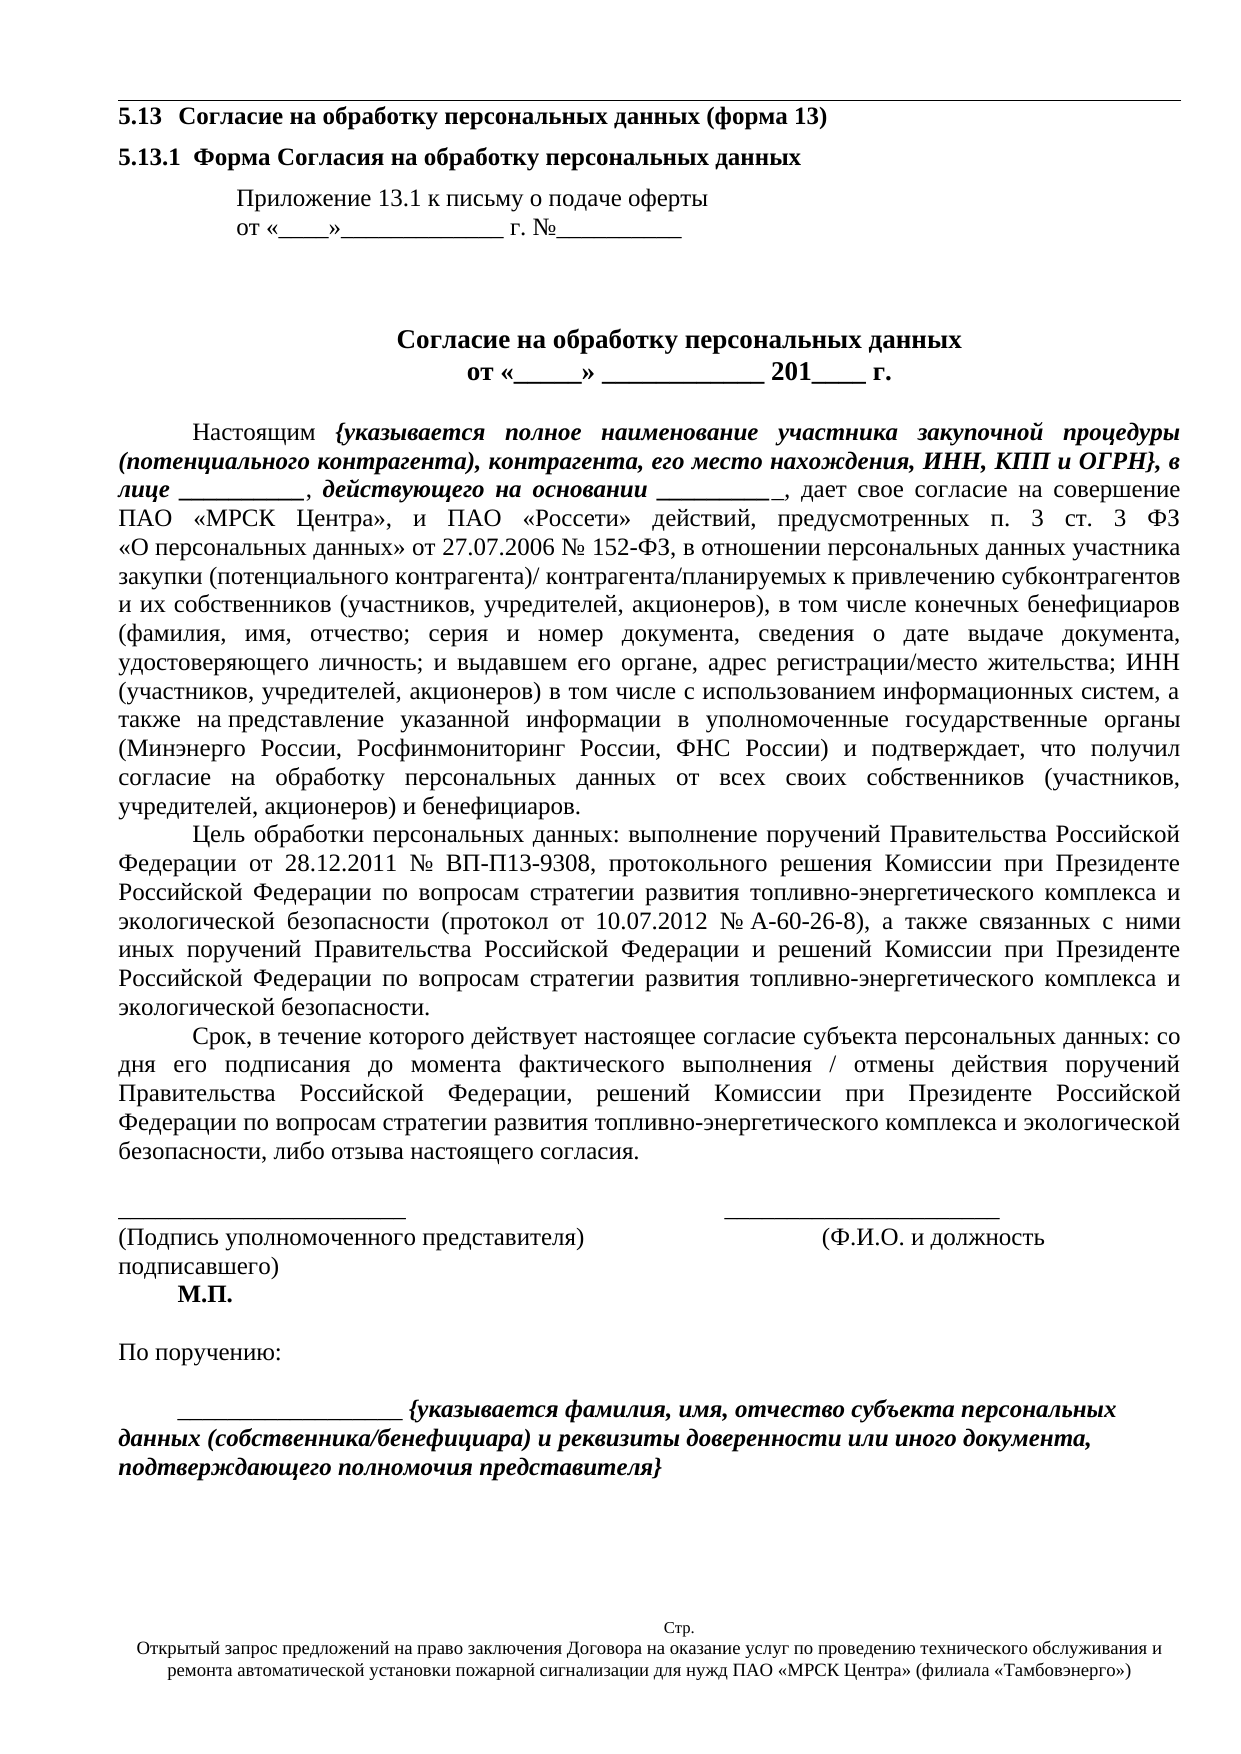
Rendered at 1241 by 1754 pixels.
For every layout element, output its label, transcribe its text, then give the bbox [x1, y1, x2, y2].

text __________________ {указывается фамилия, имя, отчество субъекта персональных данных (собственника/бенефициара) и реквизиты доверенности или иного документа, подтверждающего полномочия представителя} [118, 1394, 1181, 1481]
subtitle Согласие на обработку персональных данных (форма 13) [118, 101, 1181, 130]
text По поручению: [118, 1337, 1181, 1366]
text Настоящим {указывается полное наименование участника закупочной процедуры (потенциального контрагента), контрагента, его место нахождения, ИНН, КПП и ОГРН}, в лице __________, действующего на основании __________, дает свое согласие на совершение ПАО «МРСК Центра», и ПАО «Россети» действий, предусмотренных п. 3 ст. 3 ФЗ «О персональных данных» от 27.07.2006 № 152-ФЗ, в отношении персональных данных участника закупки (потенциального контрагента)/ контрагента/планируемых к привлечению субконтрагентов и их собственников (участников, учредителей, акционеров), в том числе конечных бенефициаров (фамилия, имя, отчество; серия и номер документа, сведения о дате выдаче документа, удостоверяющего личность; и выдавшем его органе, адрес регистрации/место жительства; ИНН (участников, учредителей, акционеров) в том числе с использованием информационных систем, а также на представление указанной информации в уполномоченные государственные органы (Минэнерго России, Росфинмониторинг России, ФНС России) и подтверждает, что получил согласие на обработку персональных данных от всех своих собственников (участников, учредителей, акционеров) и бенефициаров. [118, 417, 1181, 819]
text от «_____» ____________ 201____ г. [118, 355, 1181, 386]
text М.П. [118, 1279, 1181, 1308]
text Согласие на обработку персональных данных [118, 324, 1181, 355]
text Цель обработки персональных данных: выполнение поручений Правительства Российской Федерации от 28.12.2011 № ВП-П13-9308, протокольного решения Комиссии при Президенте Российской Федерации по вопросам стратегии развития топливно-энергетического комплекса и экологической безопасности (протокол от 10.07.2012 № А-60-26-8), а также связанных с ними иных поручений Правительства Российской Федерации и решений Комиссии при Президенте Российской Федерации по вопросам стратегии развития топливно-энергетического комплекса и экологической безопасности. [118, 819, 1181, 1021]
text Срок, в течение которого действует настоящее согласие субъекта персональных данных: со дня его подписания до момента фактического выполнения / отмены действия поручений Правительства Российской Федерации, решений Комиссии при Президенте Российской Федерации по вопросам стратегии развития топливно-энергетического комплекса и экологической безопасности, либо отзыва настоящего согласия. [118, 1021, 1181, 1164]
text (Подпись уполномоченного представителя) (Ф.И.О. и должность подписавшего) [118, 1222, 1181, 1279]
text _______________________ ______________________ [118, 1193, 1181, 1222]
text Приложение 13.1 к письму о подаче оферты от «____»_____________ г. №__________ [236, 183, 1181, 241]
subtitle Форма Согласия на обработку персональных данных [118, 142, 1181, 171]
